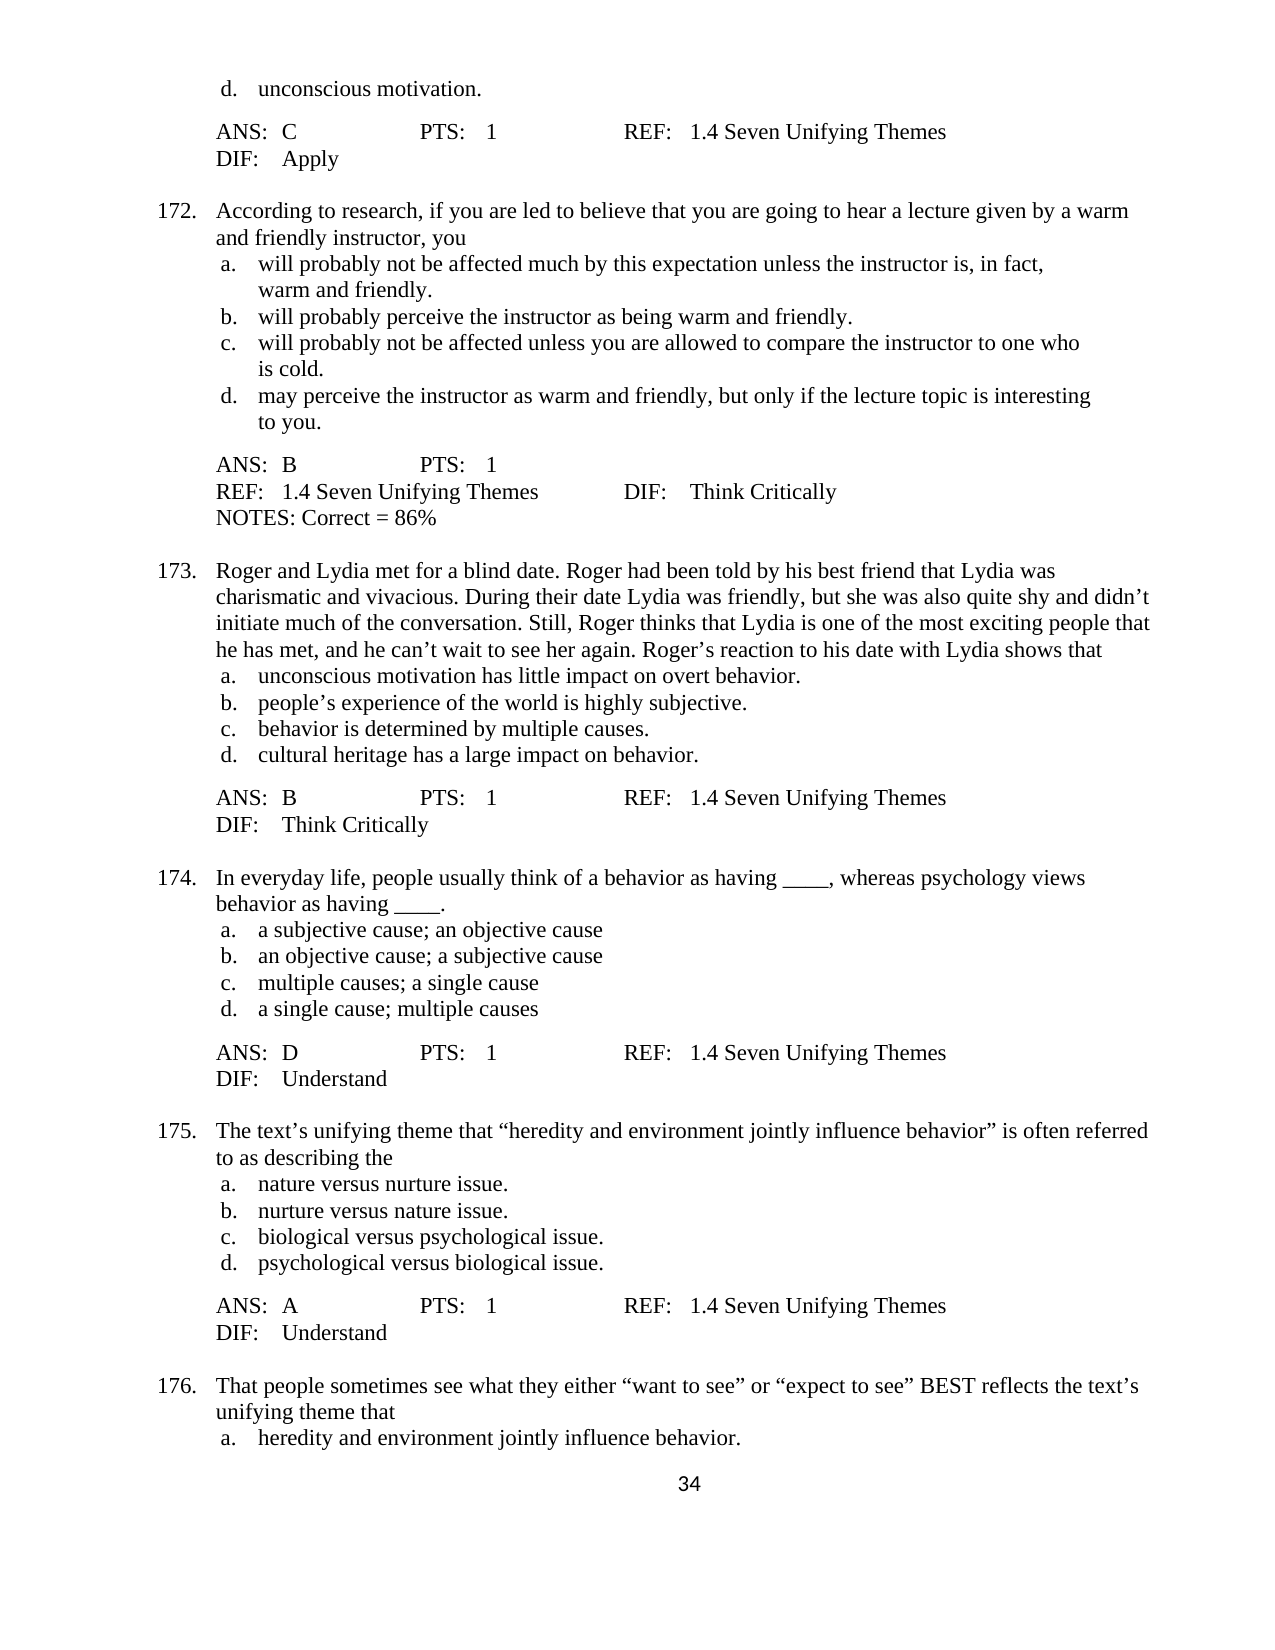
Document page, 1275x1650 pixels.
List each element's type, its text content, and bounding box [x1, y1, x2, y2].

text 176. That people sometimes see what they either “want to see” or “expect to see” BEST reflects the text’s unifying theme that [150, 1372, 1162, 1424]
text 174. In everyday life, people usually think of a behavior as having ____, whereas psychology views behavior as having ____. [150, 863, 1162, 916]
table_cell d. [216, 1249, 253, 1276]
table_cell c. [216, 715, 253, 741]
text DIF: Think Critically [216, 811, 1162, 837]
table_cell c. [216, 969, 253, 995]
text DIF: Understand [216, 1065, 1162, 1091]
table_cell multiple causes; a single cause [253, 969, 1097, 995]
table_cell b. [216, 1197, 253, 1223]
table_cell an objective cause; a subjective cause [253, 943, 1097, 969]
table_cell behavior is determined by multiple causes. [253, 715, 1097, 741]
text ANS: D PTS: 1 REF: 1.4 Seven Unifying Themes [216, 1038, 1162, 1065]
table_cell d. [216, 75, 253, 101]
table_cell may perceive the instructor as warm and friendly, but only if the lecture topic is interesting to you. [253, 382, 1097, 434]
table_cell will probably not be affected unless you are allowed to compare the instructor to one who is cold. [253, 329, 1097, 382]
text DIF: Apply [216, 144, 1162, 171]
table_cell b. [216, 689, 253, 715]
table_cell nurture versus nature issue. [253, 1197, 1097, 1223]
table_cell a single cause; multiple causes [253, 995, 1097, 1022]
table_cell b. [216, 303, 253, 329]
table_cell d. [216, 741, 253, 768]
table_cell psychological versus biological issue. [253, 1249, 1097, 1276]
text ANS: A PTS: 1 REF: 1.4 Seven Unifying Themes [216, 1293, 1162, 1319]
table_header a. [216, 250, 253, 303]
table_cell people’s experience of the world is highly subjective. [253, 689, 1097, 715]
table_cell d. [216, 382, 253, 434]
table_cell c. [216, 1223, 253, 1249]
text ANS: C PTS: 1 REF: 1.4 Seven Unifying Themes [216, 118, 1162, 144]
text 173. Roger and Lydia met for a blind date. Roger had been told by his best friend that Lydia was charismatic and vivacious. During their date Lydia was friendly, but she was also quite shy and didn’t initiate much of the conversation. Still, Roger thinks that Lydia is one of the most exciting people that he has met, and he can’t wait to see her again. Roger’s reaction to his date with Lydia shows that [150, 557, 1162, 662]
table_cell will probably perceive the instructor as being warm and friendly. [253, 303, 1097, 329]
text ANS: B PTS: 1 [216, 451, 1162, 478]
text 175. The text’s unifying theme that “heredity and environment jointly influence behavior” is often referred to as describing the [150, 1118, 1162, 1170]
table_header a. [216, 1424, 253, 1451]
table_cell cultural heritage has a large impact on behavior. [253, 741, 1097, 768]
table_header will probably not be affected much by this expectation unless the instructor is, in fact, warm and friendly. [253, 250, 1097, 303]
table_cell b. [216, 943, 253, 969]
table_cell unconscious motivation. [253, 75, 1097, 101]
table_header a. [216, 916, 253, 943]
table_header a. [216, 1170, 253, 1197]
text ANS: B PTS: 1 REF: 1.4 Seven Unifying Themes [216, 784, 1162, 811]
table_header heredity and environment jointly influence behavior. [253, 1424, 1097, 1451]
table_header a. [216, 662, 253, 688]
table_header nature versus nurture issue. [253, 1170, 1097, 1197]
text 172. According to research, if you are led to believe that you are going to hear a lecture given by a warm and friendly instructor, you [150, 197, 1162, 250]
table_header a subjective cause; an objective cause [253, 916, 1097, 943]
text DIF: Understand [216, 1319, 1162, 1345]
table_header unconscious motivation has little impact on overt behavior. [253, 662, 1097, 688]
text NOTES: Correct = 86% [216, 504, 1162, 530]
table_cell d. [216, 995, 253, 1022]
table_cell c. [216, 329, 253, 382]
table_cell biological versus psychological issue. [253, 1223, 1097, 1249]
text REF: 1.4 Seven Unifying Themes DIF: Think Critically [216, 478, 1162, 504]
